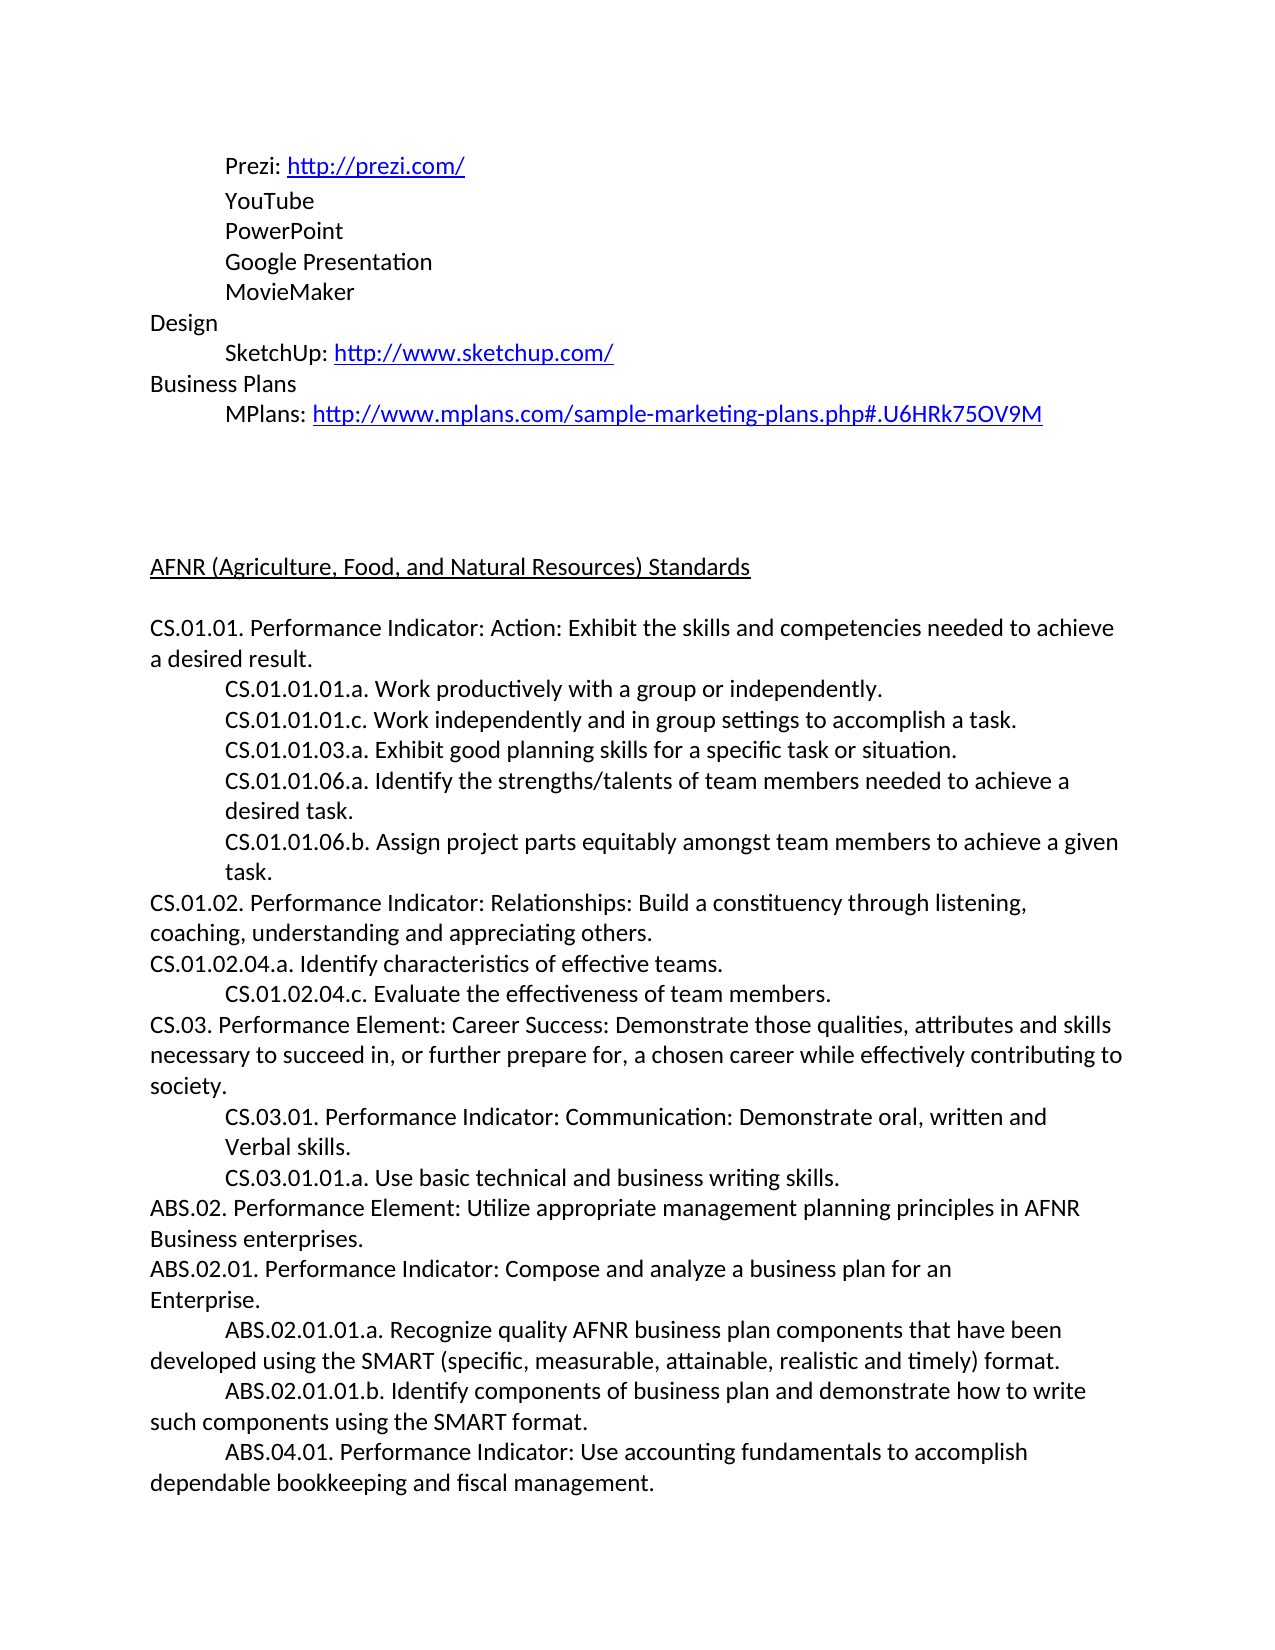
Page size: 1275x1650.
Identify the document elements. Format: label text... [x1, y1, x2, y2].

text ABS.04.01. Performance Indicator: Use accounting fundamentals to accomplish dependable bookkeeping and fiscal management. [150, 1436, 1125, 1497]
text CS.01.02. Performance Indicator: Relationships: Build a constituency through listening, coaching, understanding and appreciating others. [150, 887, 1125, 948]
text MPlans: http://www.mplans.com/sample-marketing-plans.php#.U6HRk75OV9M [150, 399, 1125, 429]
text CS.01.01. Performance Indicator: Action: Exhibit the skills and competencies needed to achieve a desired result. [150, 612, 1125, 673]
text MovieMaker [150, 277, 1125, 307]
text CS.03. Performance Element: Career Success: Demonstrate those qualities, attributes and skills necessary to succeed in, or further prepare for, a chosen career while effectively contributing to society. [150, 1009, 1125, 1101]
text CS.01.01.01.c. Work independently and in group settings to accomplish a task. [150, 704, 1125, 734]
text ABS.02.01.01.a. Recognize quality AFNR business plan components that have been developed using the SMART (specific, measurable, attainable, realistic and timely) format. [150, 1314, 1125, 1375]
text PowerPoint [150, 216, 1125, 246]
text SketchUp: http://www.sketchup.com/ [150, 338, 1125, 368]
text Google Presentation [150, 246, 1125, 277]
text CS.01.02.04.a. Identify characteristics of effective teams. [150, 948, 1125, 978]
text ABS.02. Performance Element: Utilize appropriate management planning principles in AFNR [150, 1192, 1125, 1223]
text ABS.02.01.01.b. Identify components of business plan and demonstrate how to write such components using the SMART format. [150, 1375, 1125, 1436]
text CS.01.01.01.a. Work productively with a group or independently. [150, 673, 1125, 704]
text CS.01.01.03.a. Exhibit good planning skills for a specific task or situation. [150, 734, 1125, 765]
text Verbal skills. [150, 1131, 1125, 1162]
text CS.03.01.01.a. Use basic technical and business writing skills. [150, 1162, 1125, 1192]
text ABS.02.01. Performance Indicator: Compose and analyze a business plan for an [150, 1253, 1125, 1284]
text CS.01.01.06.a. Identify the strengths/talents of team members needed to achieve a desired task. [225, 765, 1125, 826]
text CS.01.02.04.c. Evaluate the effectiveness of team members. [150, 978, 1125, 1009]
text Business Plans [150, 368, 1125, 399]
text Enterprise. [150, 1284, 1125, 1314]
text Design [150, 307, 1125, 338]
text Prezi: http://prezi.com/ [150, 150, 1125, 181]
text CS.03.01. Performance Indicator: Communication: Demonstrate oral, written and [150, 1101, 1125, 1131]
text CS.01.01.06.b. Assign project parts equitably amongst team members to achieve a given task. [225, 826, 1125, 887]
text Business enterprises. [150, 1223, 1125, 1253]
text YouTube [150, 185, 1125, 216]
text AFNR (Agriculture, Food, and Natural Resources) Standards [150, 551, 1125, 582]
